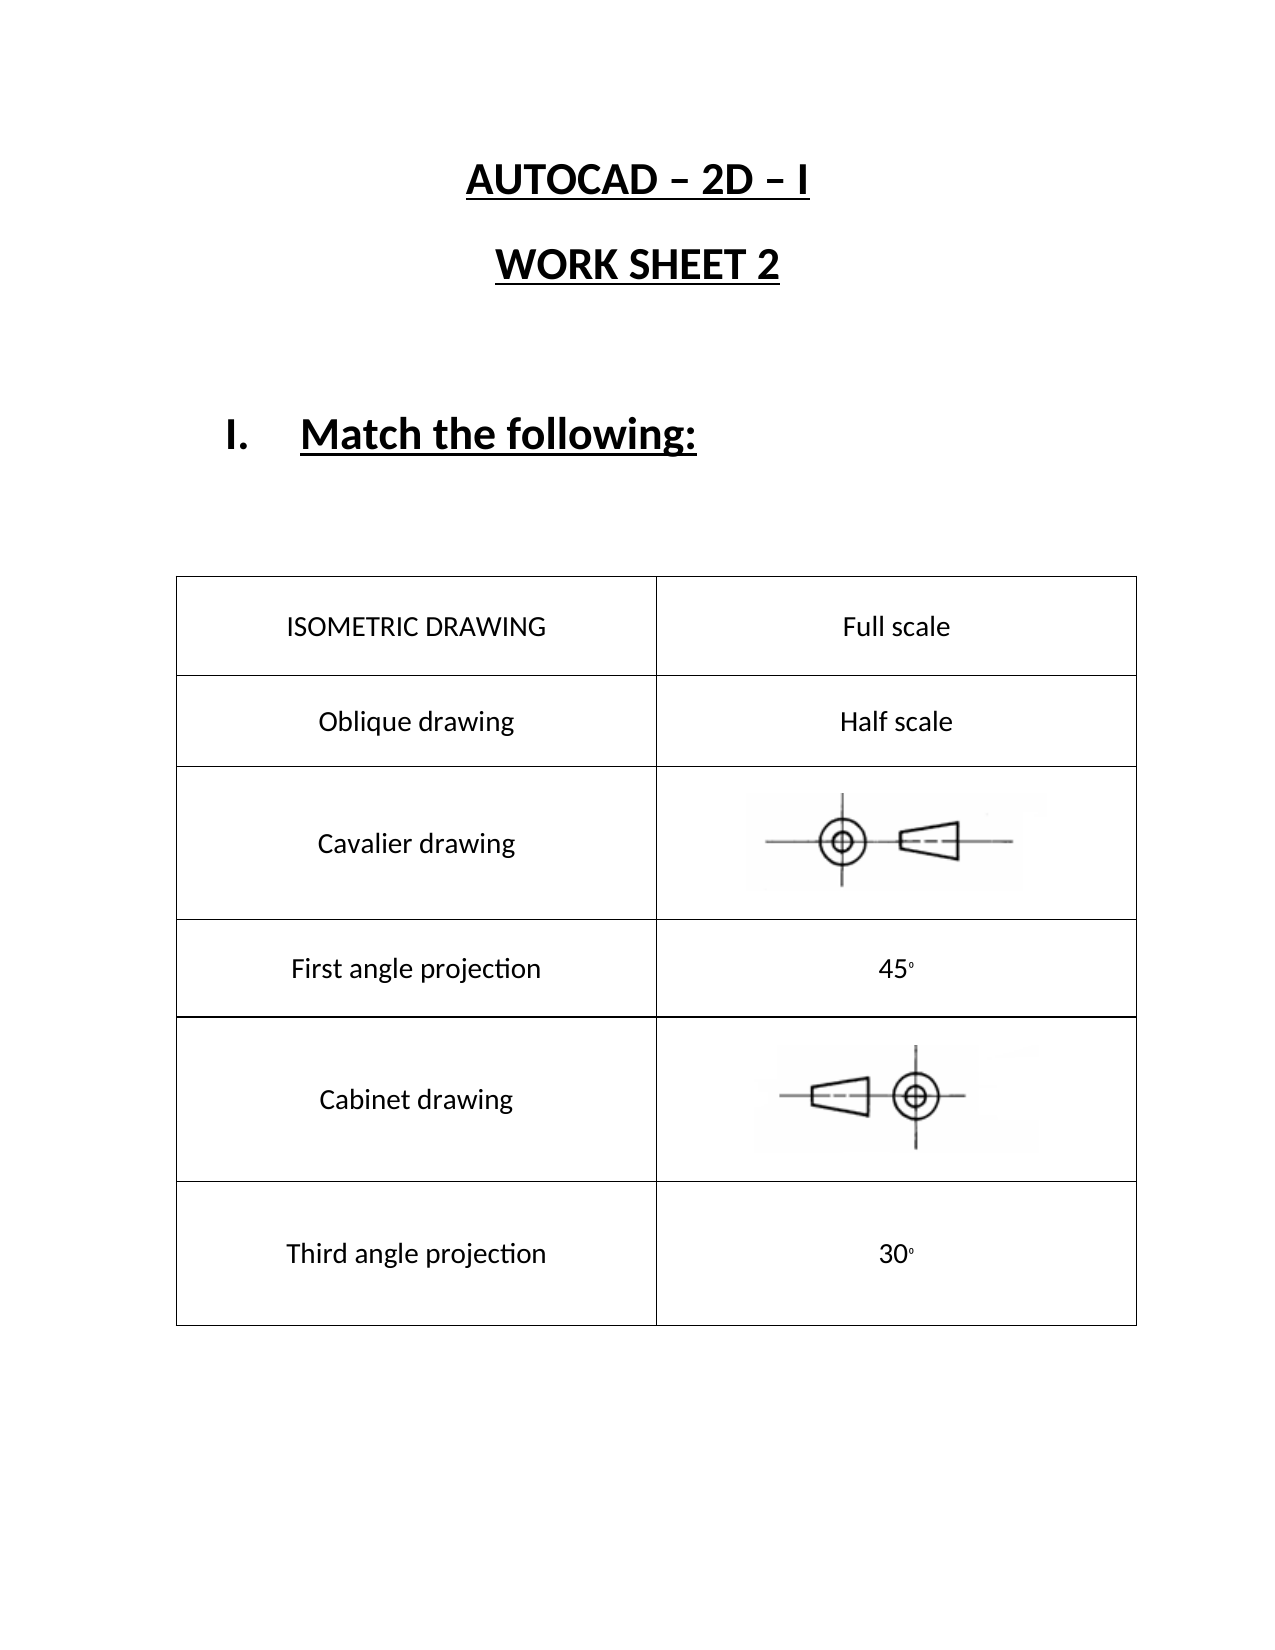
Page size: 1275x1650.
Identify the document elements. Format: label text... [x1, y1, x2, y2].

table_cell Oblique drawing [177, 676, 656, 766]
table_cell 45₀ [657, 920, 1136, 1016]
table_header ISOMETRIC DRAWING [177, 577, 656, 675]
table_cell Half scale [657, 676, 1136, 766]
picture [745, 793, 1048, 892]
table_cell [657, 1018, 1136, 1181]
picture [753, 1045, 1040, 1153]
table_cell First angle projection [177, 920, 656, 1016]
table_cell Cabinet drawing [177, 1018, 656, 1181]
text AUTOCAD – 2D – I [187, 150, 1087, 206]
table_cell Cavalier drawing [177, 767, 656, 919]
table_cell 30₀ [657, 1182, 1136, 1325]
table_cell [657, 767, 1136, 919]
table_header Full scale [657, 577, 1136, 675]
list Match the following: [225, 405, 1087, 461]
text WORK SHEET 2 [187, 235, 1087, 291]
table_cell Third angle projection [177, 1182, 656, 1325]
